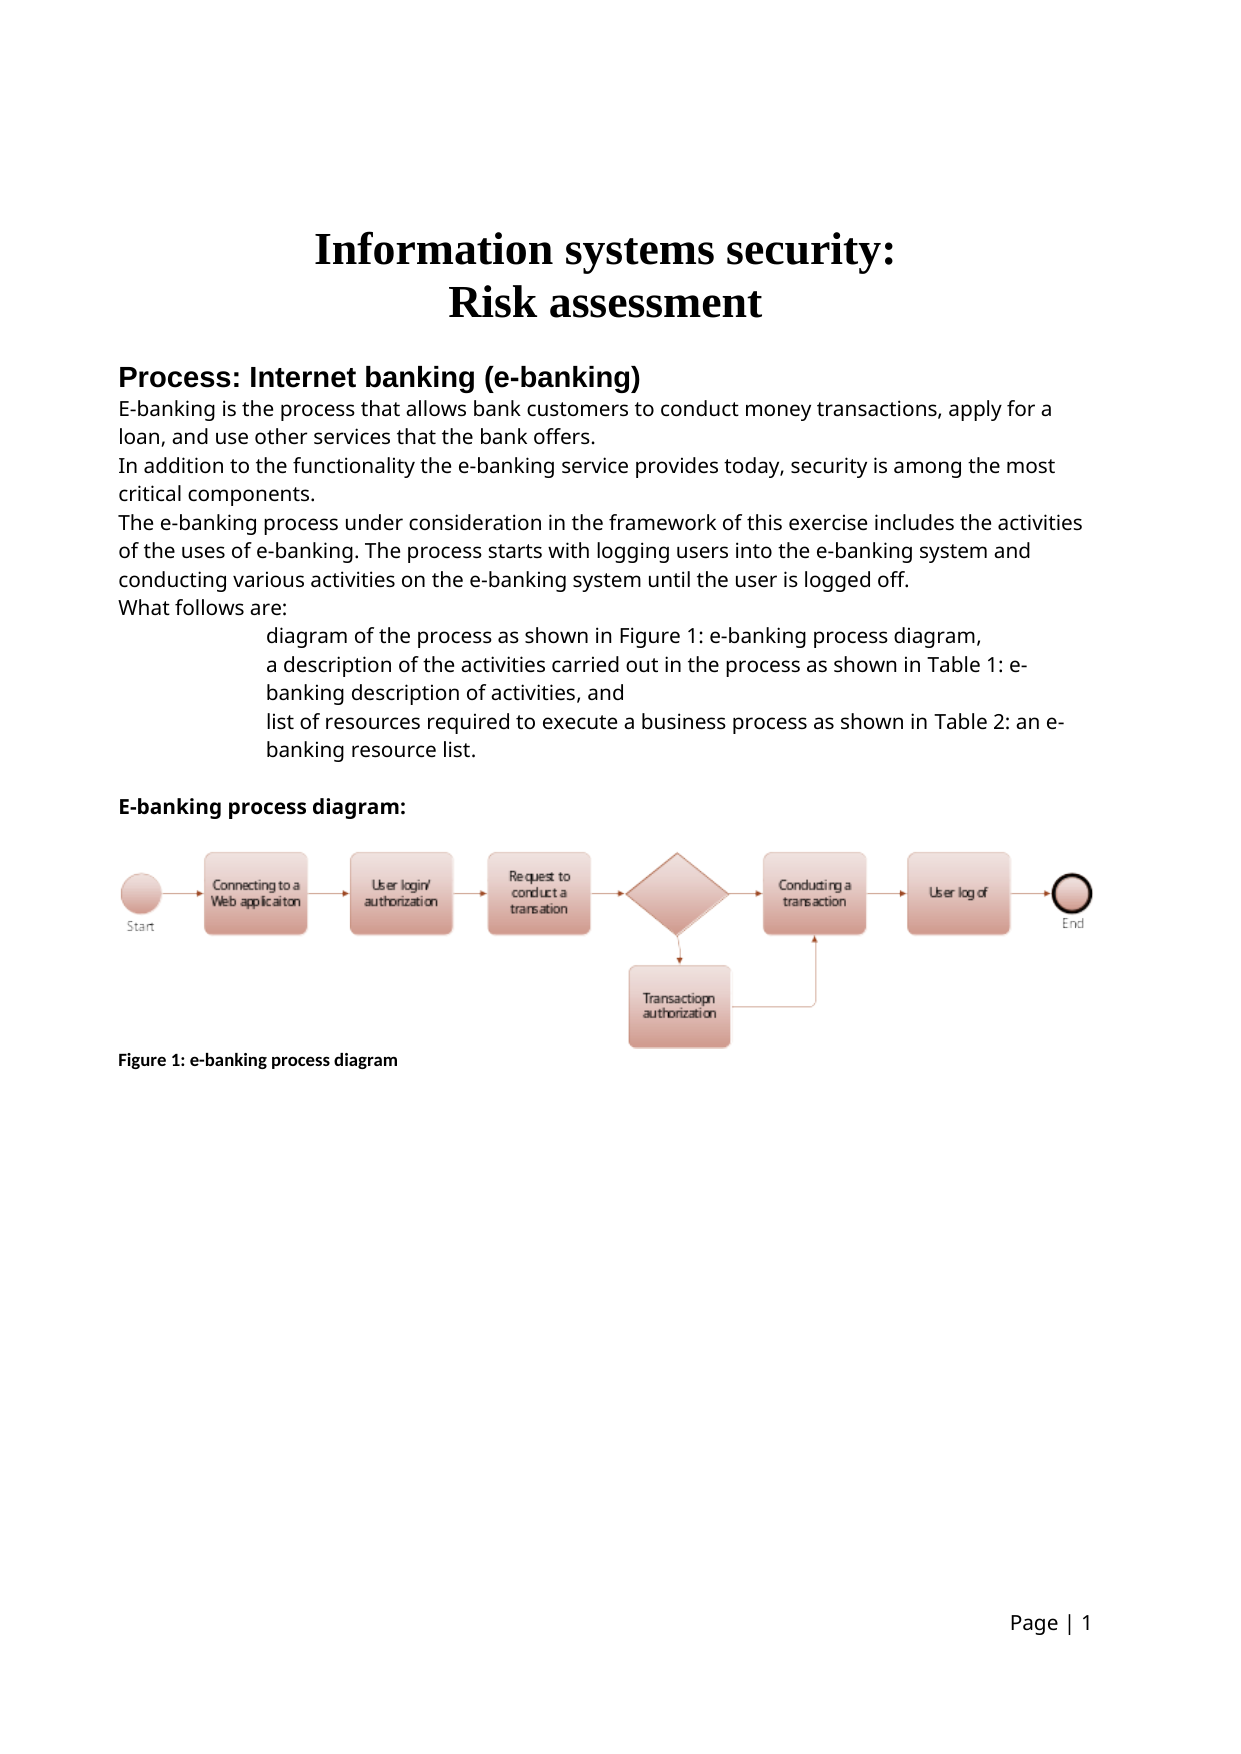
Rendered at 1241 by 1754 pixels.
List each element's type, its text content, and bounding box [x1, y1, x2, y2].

text In addition to the functionality the e-banking service provides today, security is among the most critical components. [118, 451, 1092, 508]
text Figure 1: e-banking process diagram [118, 1049, 1092, 1072]
text The e-banking process under consideration in the framework of this exercise includes the activities of the uses of e-banking. The process starts with logging users into the e-banking system and conducting various activities on the e-banking system until the user is logged off. [118, 508, 1092, 593]
text list of resources required to execute a business process as shown in Table 2: an e-banking resource list. [266, 707, 1092, 764]
subtitle Process: Internet banking (e-banking) [118, 361, 1092, 394]
text What follows are: [118, 593, 1092, 622]
title Risk assessment [118, 274, 1092, 327]
text E-banking is the process that allows bank customers to conduct money transactions, apply for a loan, and use other services that the bank offers. [118, 394, 1092, 451]
text E-banking process diagram: [118, 792, 1092, 821]
text a description of the activities carried out in the process as shown in Table 1: e-banking description of activities, and [266, 650, 1092, 707]
text diagram of the process as shown in Figure 1: e-banking process diagram, [192, 622, 1092, 650]
title Information systems security: [118, 222, 1092, 274]
